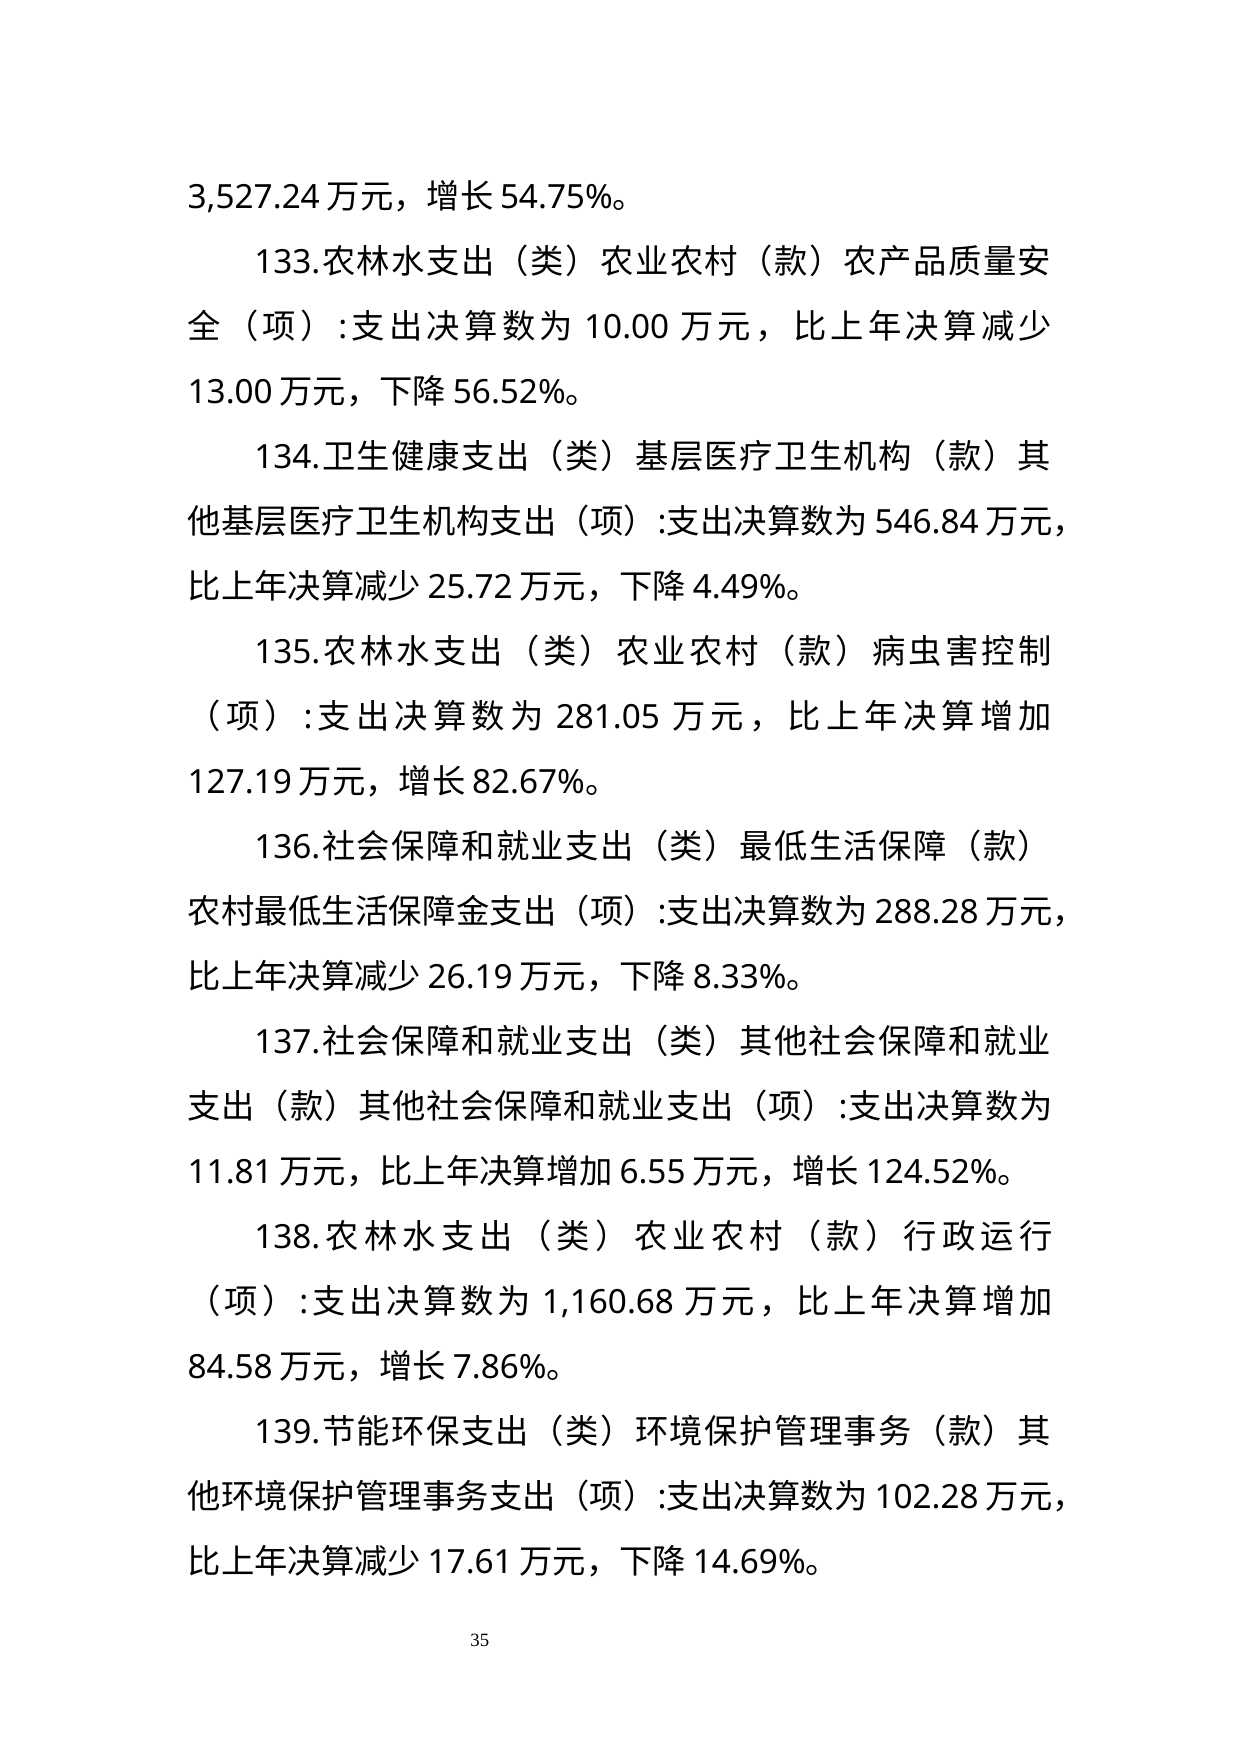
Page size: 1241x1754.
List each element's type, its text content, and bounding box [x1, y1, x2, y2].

text 139.节能环保支出（类）环境保护管理事务（款）其他环境保护管理事务支出（项）:支出决算数为102.28万元，比上年决算减少17.61万元，下降14.69%。 [187, 1397, 1053, 1592]
text 135.农林水支出（类）农业农村（款）病虫害控制（项）:支出决算数为281.05万元，比上年决算增加127.19万元，增长82.67%。 [187, 617, 1053, 812]
text 134.卫生健康支出（类）基层医疗卫生机构（款）其他基层医疗卫生机构支出（项）:支出决算数为546.84万元，比上年决算减少25.72万元，下降4.49%。 [187, 422, 1053, 617]
text 133.农林水支出（类）农业农村（款）农产品质量安全（项）:支出决算数为10.00万元，比上年决算减少13.00万元，下降56.52%。 [187, 227, 1053, 422]
text 137.社会保障和就业支出（类）其他社会保障和就业支出（款）其他社会保障和就业支出（项）:支出决算数为11.81万元，比上年决算增加6.55万元，增长124.52%。 [187, 1007, 1053, 1202]
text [187, 162, 1053, 227]
text 138.农林水支出（类）农业农村（款）行政运行（项）:支出决算数为1,160.68万元，比上年决算增加84.58万元，增长7.86%。 [187, 1202, 1053, 1397]
text 136.社会保障和就业支出（类）最低生活保障（款）农村最低生活保障金支出（项）:支出决算数为288.28万元，比上年决算减少26.19万元，下降8.33%。 [187, 812, 1053, 1007]
